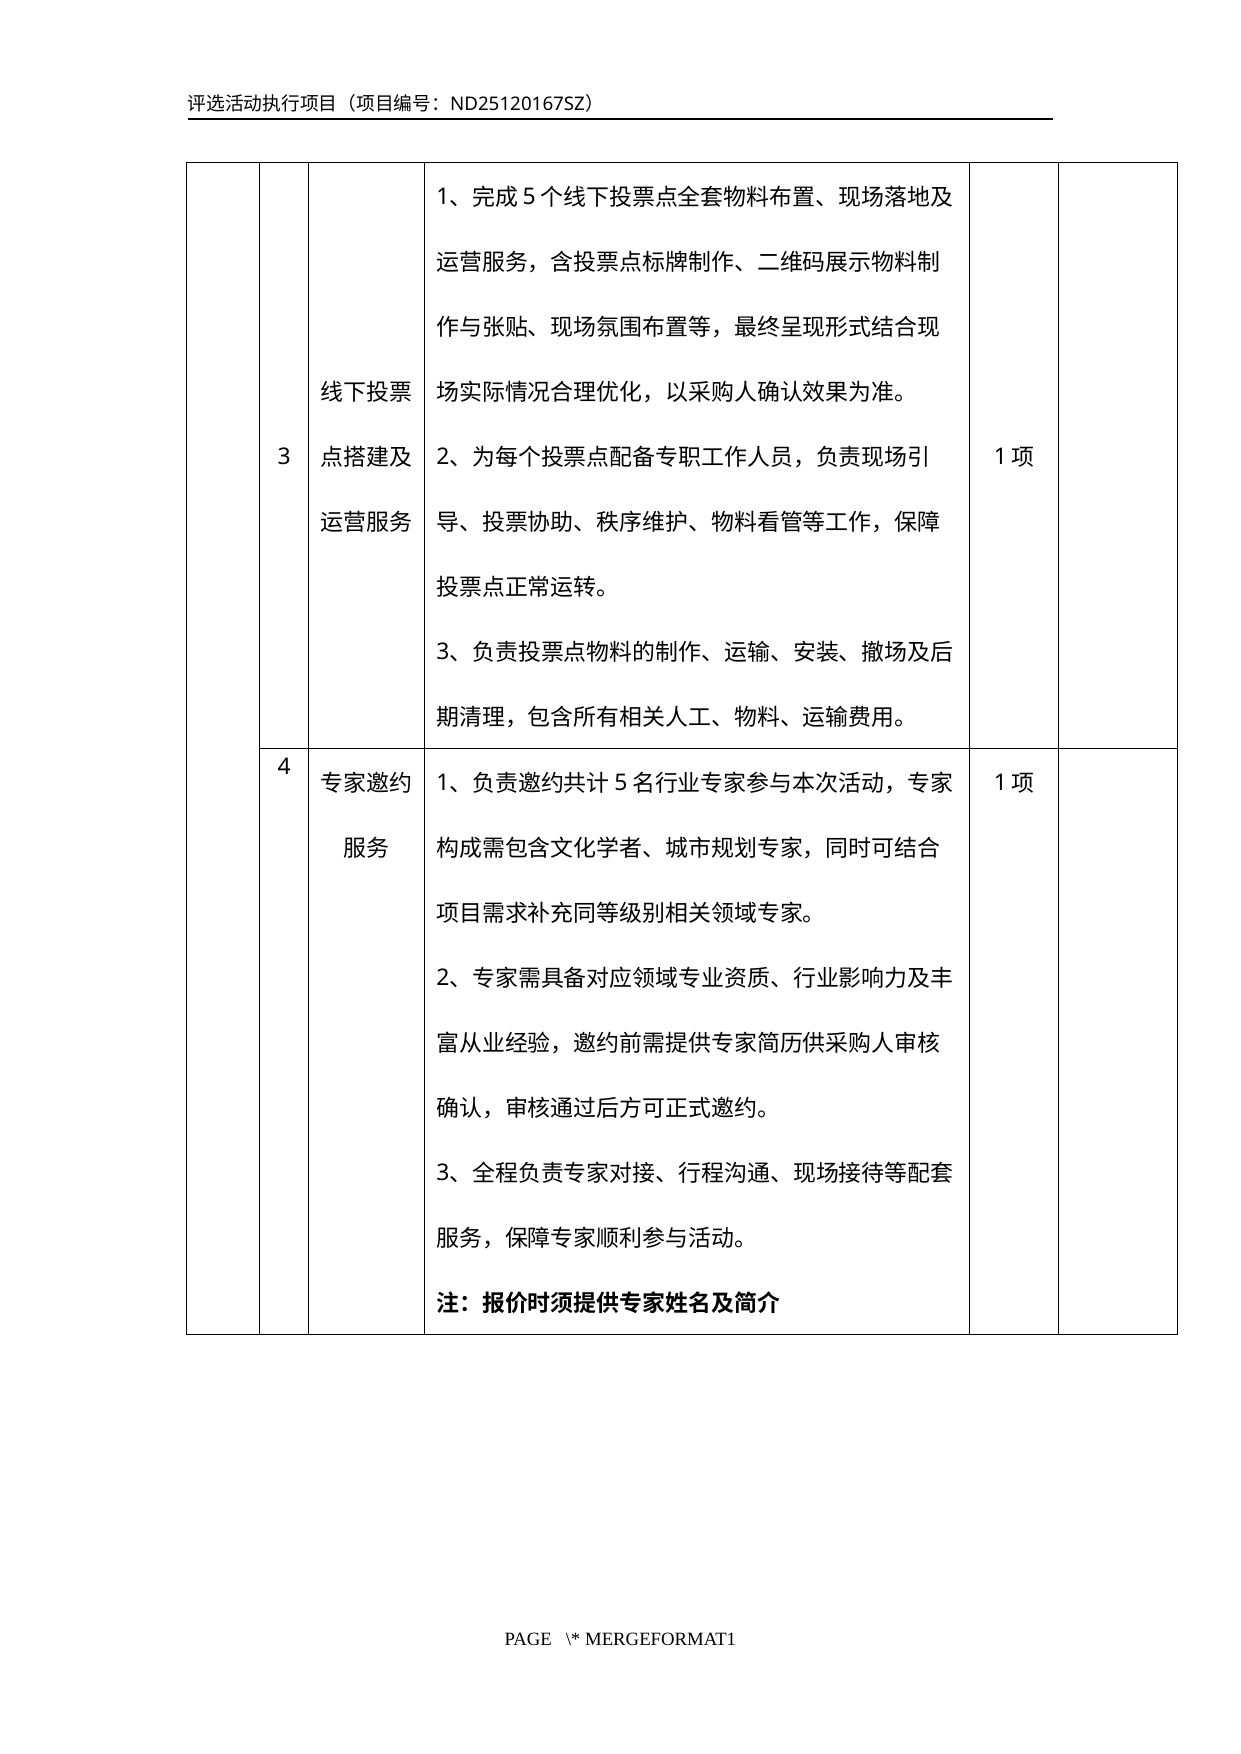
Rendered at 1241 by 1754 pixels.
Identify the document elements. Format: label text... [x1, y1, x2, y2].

table_cell 3 [260, 163, 308, 748]
table_cell 1项 [970, 163, 1058, 748]
table_cell 1项 [970, 749, 1058, 1334]
table_cell [1059, 749, 1177, 1334]
table_cell [1059, 163, 1177, 748]
table_cell 1、负责邀约共计5名行业专家参与本次活动，专家构成需包含文化学者、城市规划专家，同时可结合项目需求补充同等级别相关领域专家。 2、专家需具备对应领域专业资质、行业影响力及丰富从业经验，邀约前需提供专家简历供采购人审核确认，审核通过后方可正式邀约。 3、全程负责专家对接、行程沟通、现场接待等配套服务，保障专家顺利参与活动。 注：报价时须提供专家姓名及简介 [425, 749, 969, 1334]
table_cell 专家邀约服务 [309, 749, 424, 1334]
table_cell 4 [260, 749, 308, 1334]
table_cell 线下投票点搭建及运营服务 [309, 163, 424, 748]
table_cell 1、完成5个线下投票点全套物料布置、现场落地及运营服务，含投票点标牌制作、二维码展示物料制作与张贴、现场氛围布置等，最终呈现形式结合现场实际情况合理优化，以采购人确认效果为准。 2、为每个投票点配备专职工作人员，负责现场引导、投票协助、秩序维护、物料看管等工作，保障投票点正常运转。 3、负责投票点物料的制作、运输、安装、撤场及后期清理，包含所有相关人工、物料、运输费用。 [425, 163, 969, 748]
